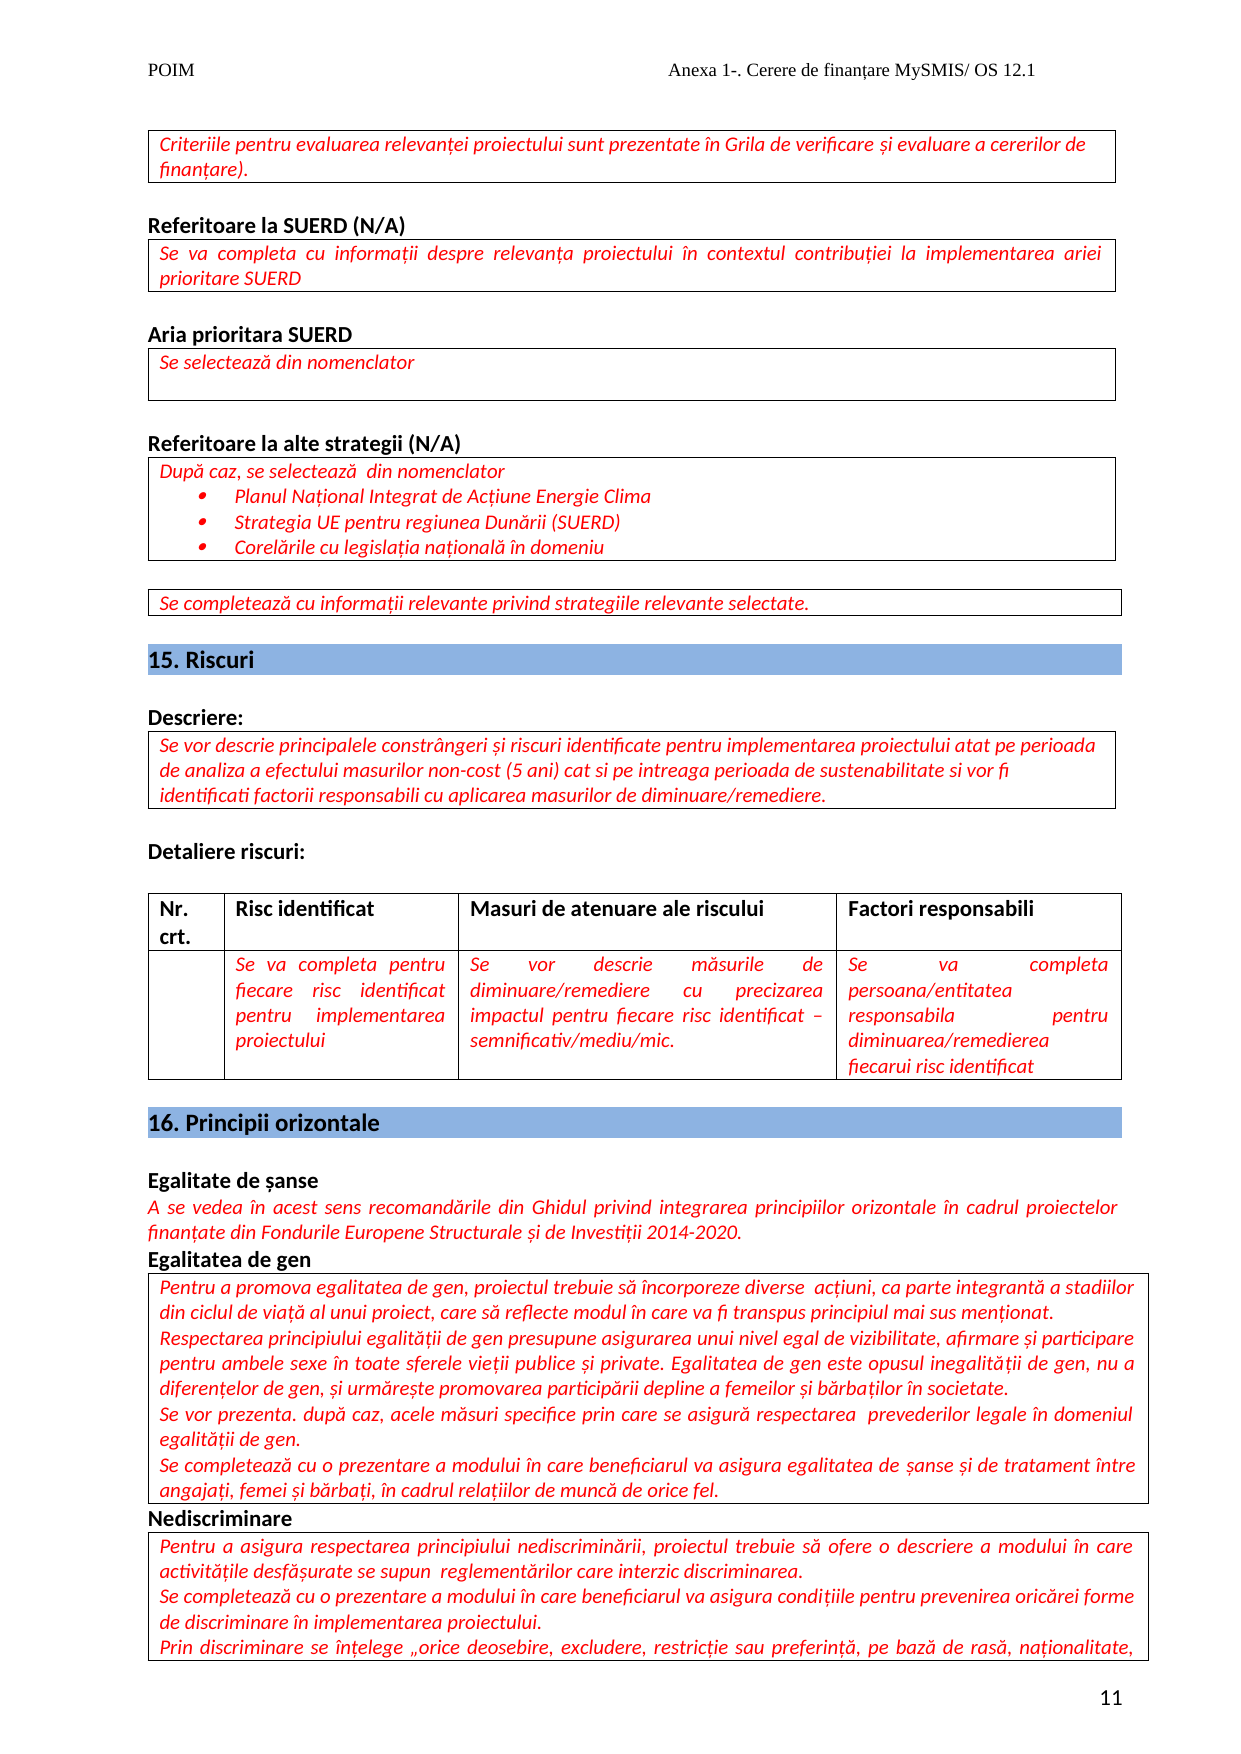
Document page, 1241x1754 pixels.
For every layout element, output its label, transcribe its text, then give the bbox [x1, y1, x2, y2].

table_cell Se va completa pentru fiecare risc identificat pentru implementarea proiectului [225, 951, 458, 1078]
table_header Nr. crt. [149, 894, 224, 950]
table_header Pentru a promova egalitatea de gen, proiectul trebuie să încorporeze diverse acţiuni, ca parte integrantă a stadiilor din ciclul de viață al unui proiect, care să reflecte modul în care va fi transpus principiul mai sus menţionat. Respectarea principiului egalităţii de gen presupune asigurarea unui nivel egal de vizibilitate, afirmare și participare pentru ambele sexe în toate sferele vieții publice și private. Egalitatea de gen este opusul inegalității de gen, nu a diferențelor de gen, și urmărește promovarea participării depline a femeilor și bărbaților în societate. Se vor prezenta. după caz, acele măsuri specifice prin care se asigură respectarea prevederilor legale în domeniul egalității de gen. Se completează cu o prezentare a modului în care beneficiarul va asigura egalitatea de şanse şi de tratament între angajaţi, femei şi bărbaţi, în cadrul relaţiilor de muncă de orice fel. [149, 1274, 1148, 1503]
text Detaliere riscuri: [148, 837, 1122, 865]
text Descriere: [148, 703, 1122, 731]
table_cell [149, 951, 224, 1078]
subtitle 16. Principii orizontale [148, 1107, 1122, 1138]
table_header Se selectează din nomenclator [149, 349, 1115, 400]
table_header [149, 131, 1115, 182]
subtitle 15. Riscuri [148, 644, 1122, 675]
table_header Factori responsabili [837, 894, 1121, 950]
table_cell Se va completa persoana/entitatea responsabila pentru diminuarea/remedierea fiecarui risc identificat [837, 951, 1121, 1078]
table_header Masuri de atenuare ale riscului [459, 894, 836, 950]
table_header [149, 1533, 1148, 1660]
text Egalitate de șanse [148, 1166, 1122, 1194]
table_header Risc identificat [225, 894, 458, 950]
text Nediscriminare [148, 1504, 1122, 1532]
text Aria prioritara SUERD [148, 320, 1122, 348]
table_header Se completează cu informații relevante privind strategiile relevante selectate. [149, 590, 1121, 615]
text Egalitatea de gen [148, 1245, 1122, 1273]
text Referitoare la SUERD (N/A) [148, 211, 1122, 239]
text Referitoare la alte strategii (N/A) [148, 429, 1122, 457]
text A se vedea în acest sens recomandările din Ghidul privind integrarea principiilor orizontale în cadrul proiectelor finanţate din Fondurile Europene Structurale şi de Investiţii 2014-2020. [148, 1194, 1122, 1245]
table_header Se va completa cu informații despre relevanța proiectului în contextul contribuţiei la implementarea ariei prioritare SUERD [149, 240, 1115, 291]
table_cell Se vor descrie măsurile de diminuare/remediere cu precizarea impactul pentru fiecare risc identificat – semnificativ/mediu/mic. [459, 951, 836, 1078]
table_header După caz, se selectează din nomenclator Planul Naţional Integrat de Acţiune Energie Clima Strategia UE pentru regiunea Dunării (SUERD) Corelările cu legislaţia naţională în domeniu [149, 458, 1115, 560]
table_header Se vor descrie principalele constrângeri şi riscuri identificate pentru implementarea proiectului atat pe perioada de analiza a efectului masurilor non-cost (5 ani) cat si pe intreaga perioada de sustenabilitate si vor fi identificati factorii responsabili cu aplicarea masurilor de diminuare/remediere. [149, 732, 1115, 808]
